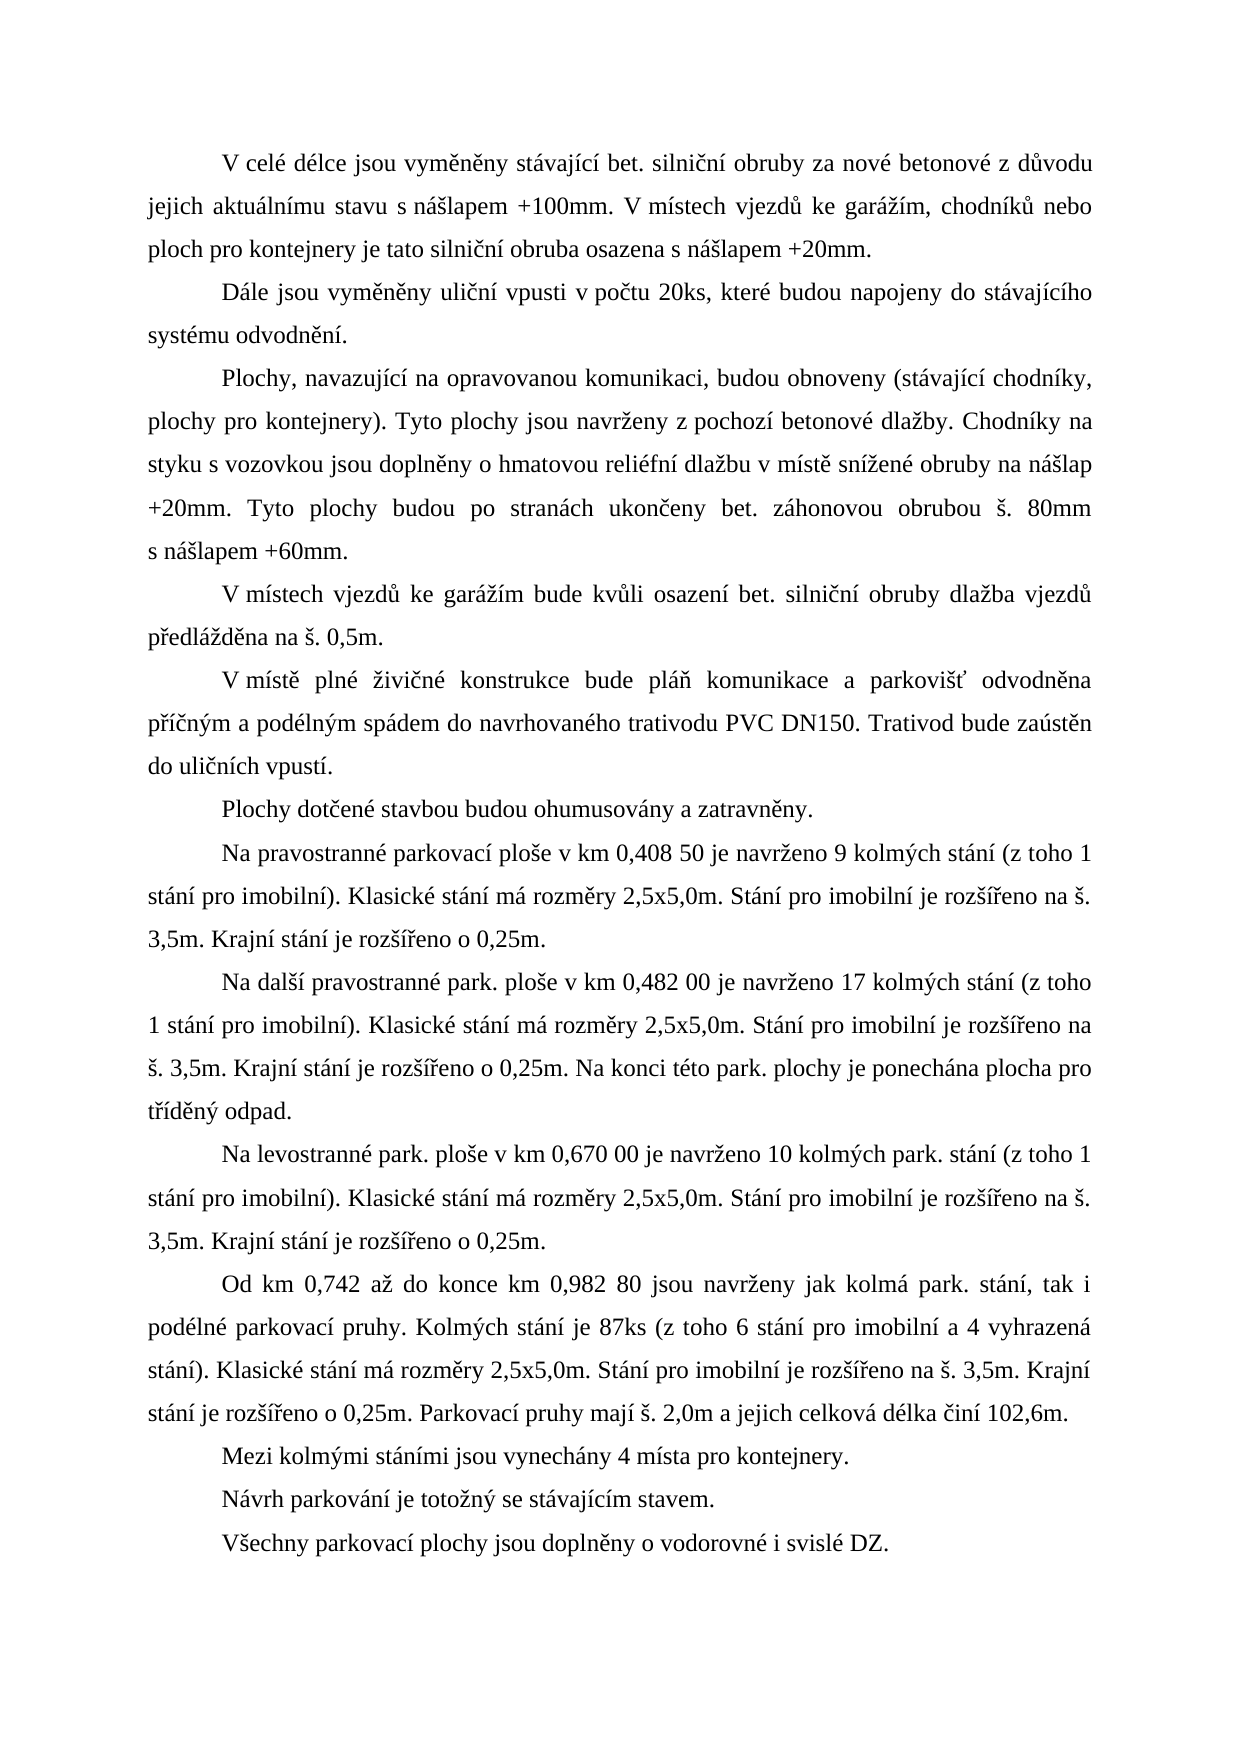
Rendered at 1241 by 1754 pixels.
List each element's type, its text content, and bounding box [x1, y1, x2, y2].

text Na pravostranné parkovací ploše v km 0,408 50 je navrženo 9 kolmých stání (z toho 1 stání pro imobilní). Klasické stání má rozměry 2,5x5,0m. Stání pro imobilní je rozšířeno na š. 3,5m. Krajní stání je rozšířeno o 0,25m. [148, 838, 1093, 953]
text Dále jsou vyměněny uliční vpusti v počtu 20ks, které budou napojeny do stávajícího systému odvodnění. [148, 277, 1093, 349]
text Mezi kolmými stáními jsou vynechány 4 místa pro kontejnery. [148, 1441, 1093, 1470]
text V místě plné živičné konstrukce bude pláň komunikace a parkovišť odvodněna příčným a podélným spádem do navrhovaného trativodu PVC DN150. Trativod bude zaústěn do uličních vpustí. [148, 665, 1093, 780]
text Od km 0,742 až do konce km 0,982 80 jsou navrženy jak kolmá park. stání, tak i podélné parkovací pruhy. Kolmých stání je 87ks (z toho 6 stání pro imobilní a 4 vyhrazená stání). Klasické stání má rozměry 2,5x5,0m. Stání pro imobilní je rozšířeno na š. 3,5m. Krajní stání je rozšířeno o 0,25m. Parkovací pruhy mají š. 2,0m a jejich celková délka činí 102,6m. [148, 1269, 1093, 1427]
text Plochy dotčené stavbou budou ohumusovány a zatravněny. [148, 794, 1093, 823]
text Na další pravostranné park. ploše v km 0,482 00 je navrženo 17 kolmých stání (z toho 1 stání pro imobilní). Klasické stání má rozměry 2,5x5,0m. Stání pro imobilní je rozšířeno na š. 3,5m. Krajní stání je rozšířeno o 0,25m. Na konci této park. plochy je ponechána plocha pro tříděný odpad. [148, 967, 1093, 1125]
text V celé délce jsou vyměněny stávající bet. silniční obruby za nové betonové z důvodu jejich aktuálnímu stavu s nášlapem +100mm. V místech vjezdů ke garážím, chodníků nebo ploch pro kontejnery je tato silniční obruba osazena s nášlapem +20mm. [148, 148, 1093, 263]
text Na levostranné park. ploše v km 0,670 00 je navrženo 10 kolmých park. stání (z toho 1 stání pro imobilní). Klasické stání má rozměry 2,5x5,0m. Stání pro imobilní je rozšířeno na š. 3,5m. Krajní stání je rozšířeno o 0,25m. [148, 1139, 1093, 1254]
text V místech vjezdů ke garážím bude kvůli osazení bet. silniční obruby dlažba vjezdů předlážděna na š. 0,5m. [148, 579, 1093, 651]
text Všechny parkovací plochy jsou doplněny o vodorovné i svislé DZ. [148, 1528, 1093, 1556]
text Plochy, navazující na opravovanou komunikaci, budou obnoveny (stávající chodníky, plochy pro kontejnery). Tyto plochy jsou navrženy z pochozí betonové dlažby. Chodníky na styku s vozovkou jsou doplněny o hmatovou reliéfní dlažbu v místě snížené obruby na nášlap +20mm. Tyto plochy budou po stranách ukončeny bet. záhonovou obrubou š. 80mm s nášlapem +60mm. [148, 363, 1093, 564]
text Návrh parkování je totožný se stávajícím stavem. [148, 1484, 1093, 1513]
